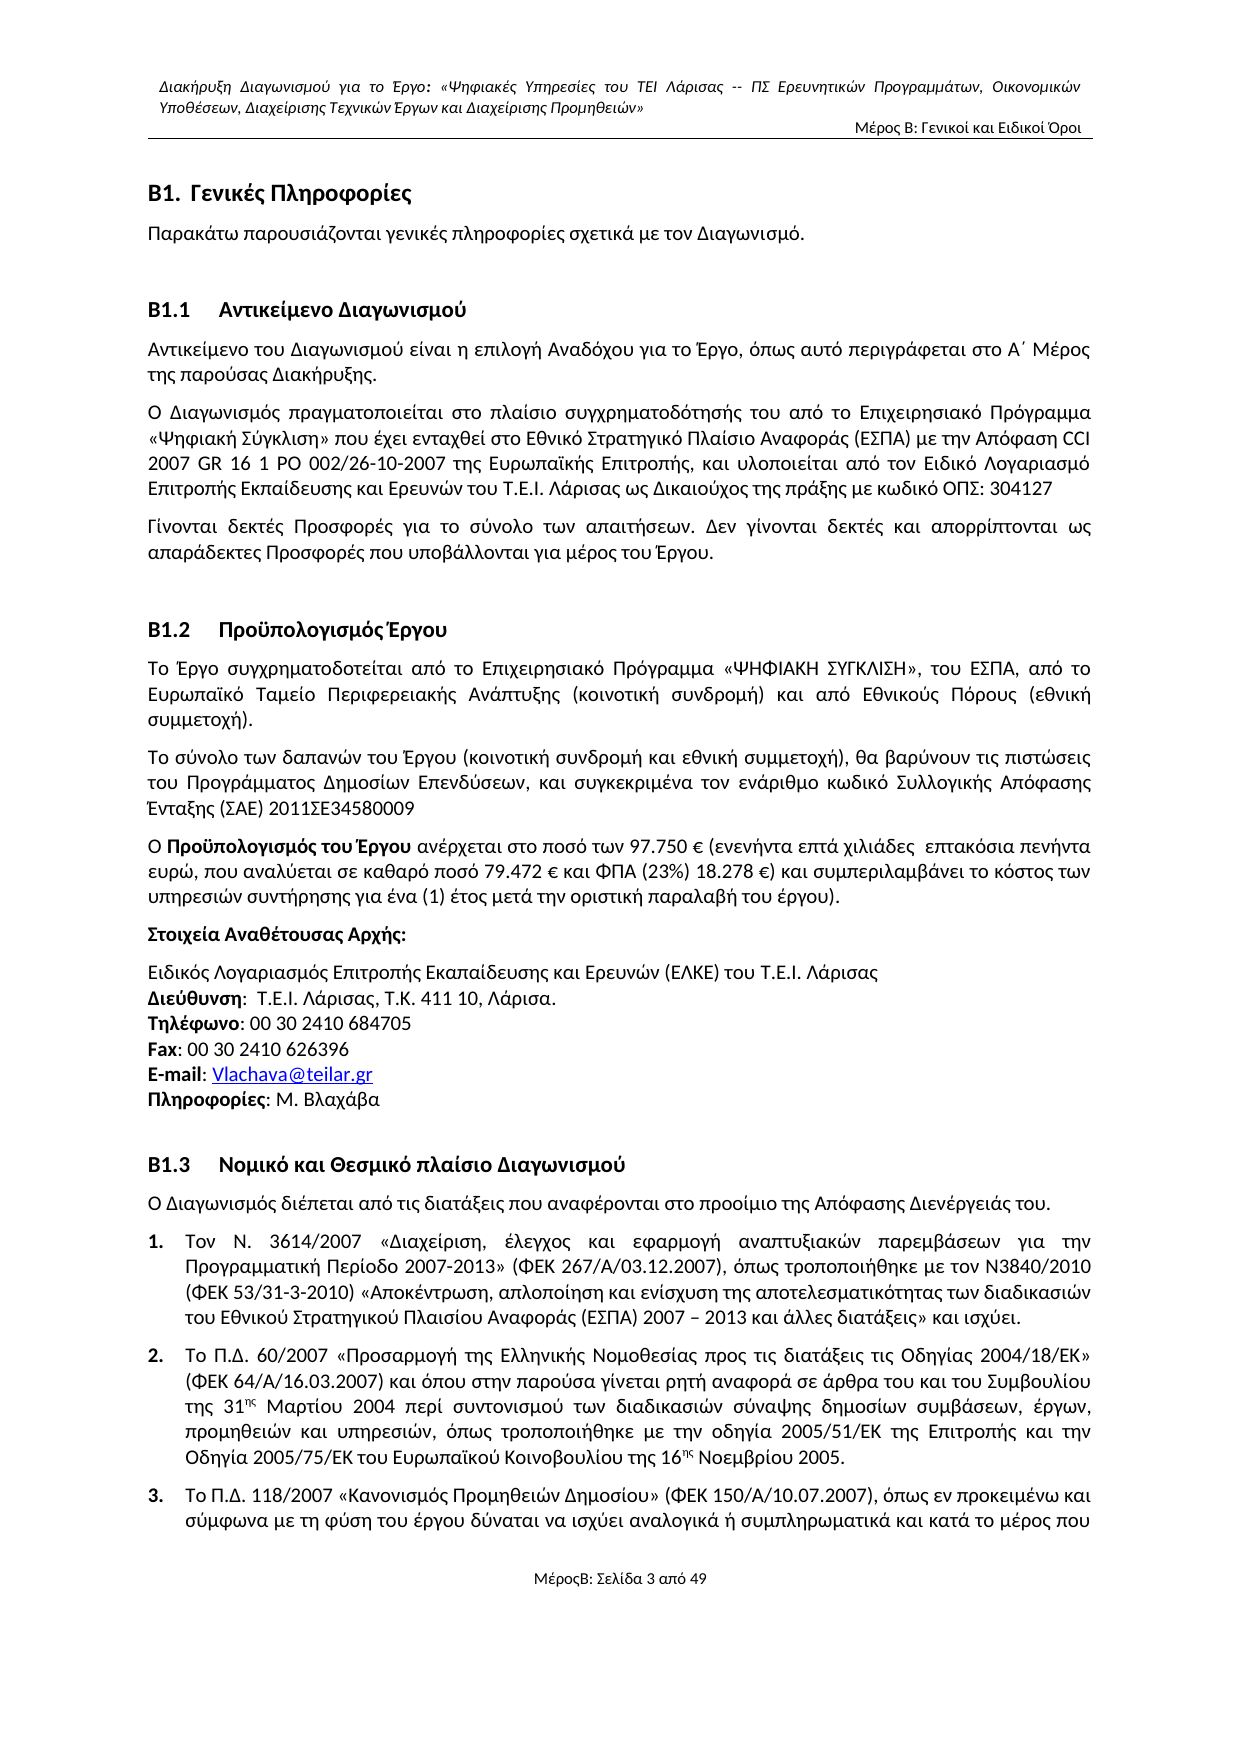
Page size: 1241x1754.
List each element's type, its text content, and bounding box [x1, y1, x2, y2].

text Ο Διαγωνισμός διέπεται από τις διατάξεις που αναφέρονται στο προοίμιο της Απόφασης Διενέργειάς του. [148, 1190, 1092, 1216]
text Τηλέφωνο: 00 30 2410 684705 [148, 1010, 1092, 1036]
text Fax: 00 30 2410 626396 [148, 1036, 1092, 1061]
text Γίνονται δεκτές Προσφορές για το σύνολο των απαιτήσεων. Δεν γίνονται δεκτές και απορρίπτονται ως απαράδεκτες Προσφορές που υποβάλλονται για μέρος του Έργου. [148, 513, 1092, 564]
list Το Π.Δ. 60/2007 «Προσαρμογή της Ελληνικής Νομοθεσίας προς τις διατάξεις τις Οδηγίας 2004/18/ΕΚ» (ΦΕΚ 64/Α/16.03.2007) και όπου στην παρούσα γίνεται ρητή αναφορά σε άρθρα του και του Συμβουλίου της 31ης Μαρτίου 2004 περί συντονισμού των διαδικασιών σύναψης δημοσίων συμβάσεων, έργων, προμηθειών και υπηρεσιών, όπως τροποποιήθηκε με την οδηγία 2005/51/ΕΚ της Επιτροπής και την Οδηγία 2005/75/ΕΚ του Ευρωπαϊκού Κοινοβουλίου της 16ης Νοεμβρίου 2005. [148, 1342, 1092, 1469]
text Στοιχεία Αναθέτουσας Αρχής: [148, 922, 1092, 947]
subtitle Γενικές Πληροφορίες [148, 177, 1092, 207]
text Ο Διαγωνισμός πραγματοποιείται στο πλαίσιο συγχρηματοδότησής του από το Επιχειρησιακό Πρόγραμμα «Ψηφιακή Σύγκλιση» που έχει ενταχθεί στο Εθνικό Στρατηγικό Πλαίσιο Αναφοράς (ΕΣΠΑ) με την Απόφαση CCI 2007 GR 16 1 PO 002/26-10-2007 της Ευρωπαϊκής Επιτροπής, και υλοποιείται από τον Ειδικό Λογαριασμό Επιτροπής Εκπαίδευσης και Ερευνών του Τ.Ε.Ι. Λάρισας ως Δικαιούχος της πράξης με κωδικό ΟΠΣ: 304127 [148, 399, 1092, 501]
text Ειδικός Λογαριασμός Επιτροπής Εκαπαίδευσης και Ερευνών (ΕΛΚΕ) του Τ.Ε.Ι. Λάρισας [148, 959, 1092, 985]
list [148, 1482, 1092, 1533]
subtitle Αντικείμενο Διαγωνισμού [148, 296, 1092, 323]
subtitle Προϋπολογισμός Έργου [148, 615, 1092, 643]
text Ο Προϋπολογισμός του Έργου ανέρχεται στο ποσό των 97.750 € (ενενήντα επτά χιλιάδες επτακόσια πενήντα ευρώ, που αναλύεται σε καθαρό ποσό 79.472 € και ΦΠΑ (23%) 18.278 €) και συμπεριλαμβάνει το κόστος των υπηρεσιών συντήρησης για ένα (1) έτος μετά την οριστική παραλαβή του έργου). [148, 833, 1092, 909]
text Παρακάτω παρουσιάζονται γενικές πληροφορίες σχετικά με τον Διαγωνισμό. [148, 220, 1092, 245]
list Τον Ν. 3614/2007 «Διαχείριση, έλεγχος και εφαρμογή αναπτυξιακών παρεμβάσεων για την Προγραμματική Περίοδο 2007-2013» (ΦΕΚ 267/Α/03.12.2007), όπως τροποποιήθηκε με τον Ν3840/2010 (ΦΕΚ 53/31-3-2010) «Αποκέντρωση, απλοποίηση και ενίσχυση της αποτελεσματικότητας των διαδικασιών του Εθνικού Στρατηγικού Πλαισίου Αναφοράς (ΕΣΠΑ) 2007 – 2013 και άλλες διατάξεις» και ισχύει. [148, 1228, 1092, 1330]
text Το Έργο συγχρηματοδοτείται από το Επιχειρησιακό Πρόγραμμα «ΨΗΦΙΑΚΗ ΣΥΓΚΛΙΣΗ», του ΕΣΠΑ, από το Ευρωπαϊκό Ταμείο Περιφερειακής Ανάπτυξης (κοινοτική συνδρομή) και από Εθνικούς Πόρους (εθνική συμμετοχή). [148, 655, 1092, 732]
text Αντικείμενο του Διαγωνισμού είναι η επιλογή Αναδόχου για το Έργο, όπως αυτό περιγράφεται στο Α΄ Μέρος της παρούσας Διακήρυξης. [148, 336, 1092, 387]
text Διεύθυνση: Τ.Ε.Ι. Λάρισας, Τ.Κ. 411 10, Λάρισα. [148, 985, 1092, 1010]
text Πληροφορίες: Μ. Βλαχάβα [148, 1087, 1092, 1112]
text Το σύνολο των δαπανών του Έργου (κοινοτική συνδρομή και εθνική συμμετοχή), θα βαρύνουν τις πιστώσεις του Προγράμματος Δημοσίων Επενδύσεων, και συγκεκριμένα τον ενάριθμο κωδικό Συλλογικής Απόφασης Ένταξης (ΣΑΕ) 2011ΣΕ34580009 [148, 744, 1092, 820]
text E-mail: Vlachava@teilar.gr [148, 1061, 1092, 1087]
subtitle Νομικό και Θεσμικό πλαίσιο Διαγωνισμού [148, 1150, 1092, 1178]
